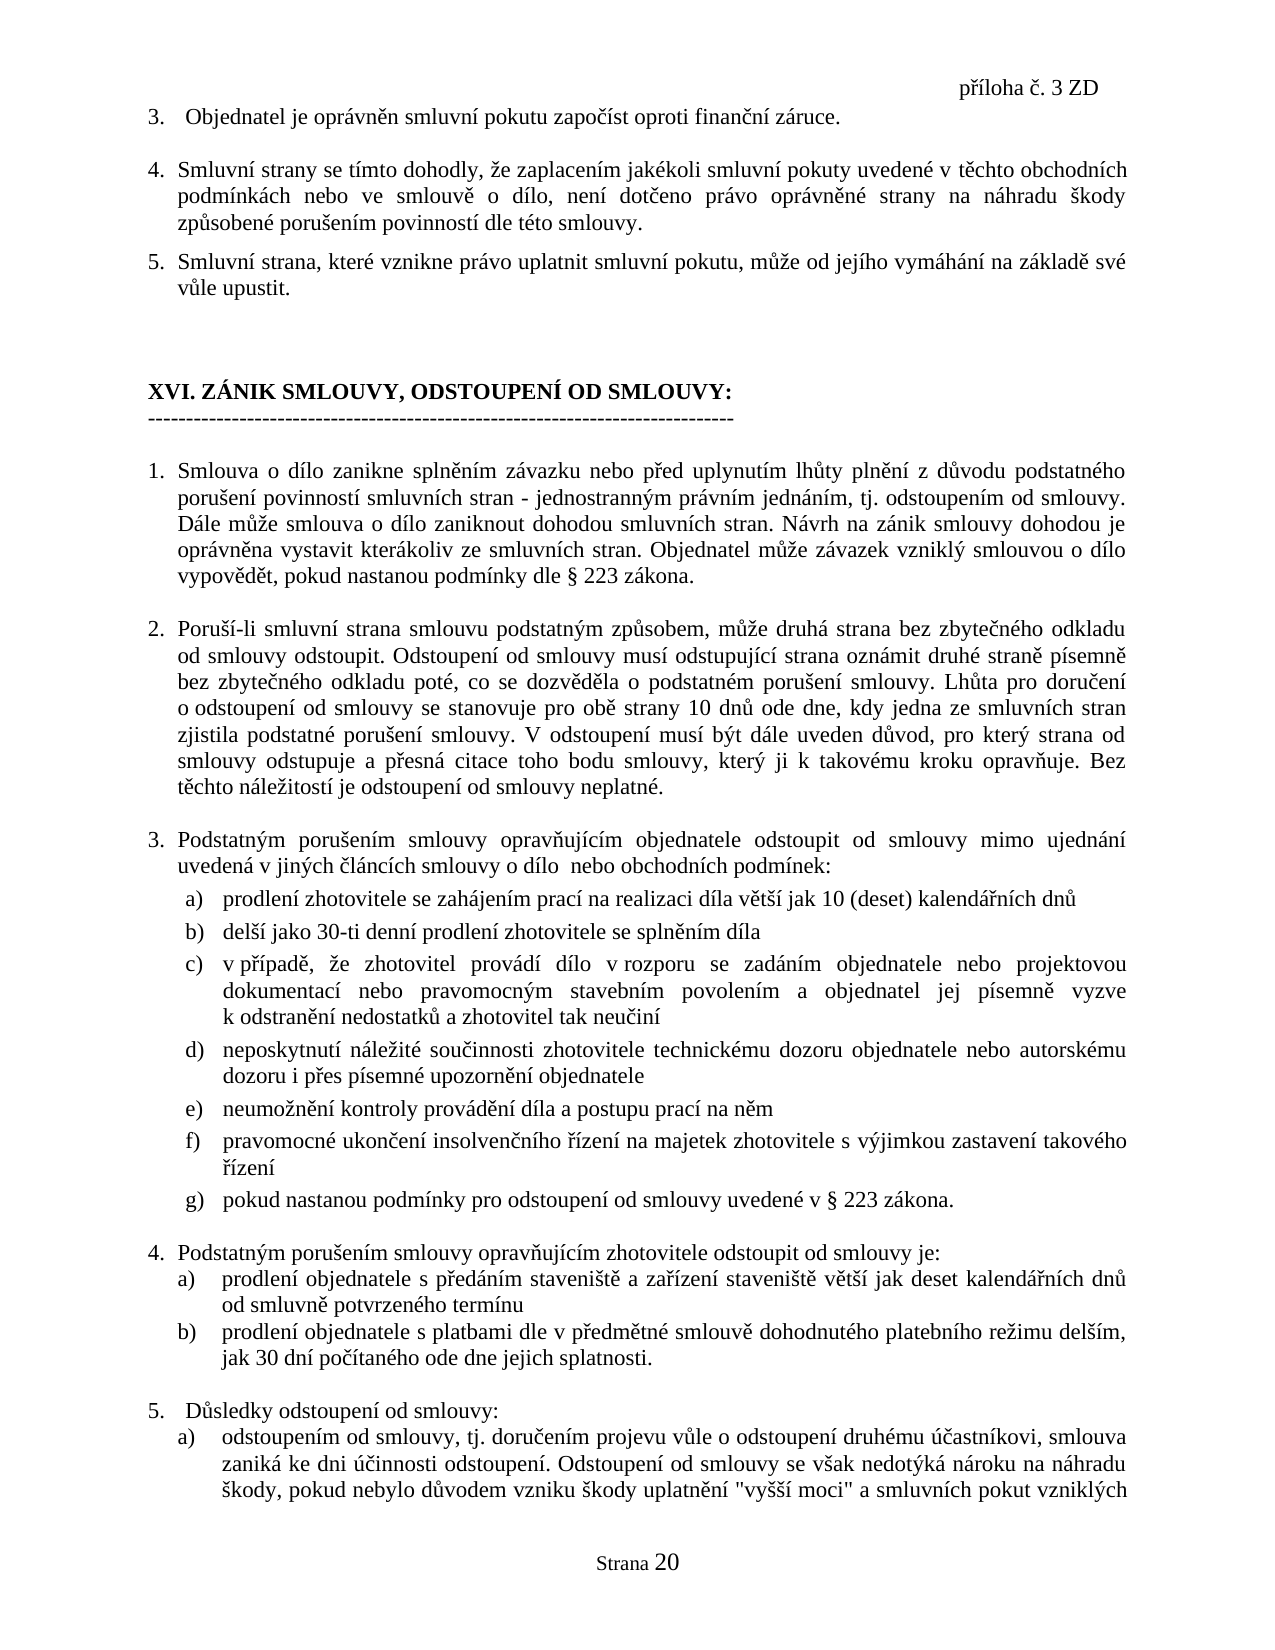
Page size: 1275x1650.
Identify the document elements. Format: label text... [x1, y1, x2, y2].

list Smluvní strany se tímto dohodly, že zaplacením jakékoli smluvní pokuty uvedené v těchto obchodních podmínkách nebo ve smlouvě o dílo, není dotčeno právo oprávněné strany na náhradu škody způsobené porušením povinností dle této smlouvy. [148, 156, 1127, 235]
list neposkytnutí náležité součinnosti zhotovitele technickému dozoru objednatele nebo autorskému dozoru i přes písemné upozornění objednatele [185, 1036, 1127, 1088]
list neumožnění kontroly provádění díla a postupu prací na něm [185, 1094, 1127, 1121]
text 4. Podstatným porušením smlouvy opravňujícím zhotovitele odstoupit od smlouvy je: [148, 1239, 1127, 1265]
text XVI. ZÁNIK SMLOUVY, ODSTOUPENÍ OD SMLOUVY: [148, 378, 1137, 404]
list Smluvní strana, které vznikne právo uplatnit smluvní pokutu, může od jejího vymáhání na základě své vůle upustit. [148, 248, 1127, 300]
text 3. Podstatným porušením smlouvy opravňujícím objednatele odstoupit od smlouvy mimo ujednání uvedená v jiných článcích smlouvy o dílo nebo obchodních podmínek: [148, 826, 1127, 879]
list Objednatel je oprávněn smluvní pokutu započíst oproti finanční záruce. [148, 103, 1127, 130]
list pokud nastanou podmínky pro odstoupení od smlouvy uvedené v § 223 zákona. [185, 1186, 1127, 1212]
list v případě, že zhotovitel provádí dílo v rozporu se zadáním objednatele nebo projektovou dokumentací nebo pravomocným stavebním povolením a objednatel jej písemně vyzve k odstranění nedostatků a zhotovitel tak neučiní [185, 950, 1127, 1029]
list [177, 1423, 1127, 1502]
text ----------------------------------------------------------------------------- [148, 404, 1137, 431]
list Důsledky odstoupení od smlouvy: [148, 1397, 1127, 1423]
list delší jako 30-ti denní prodlení zhotovitele se splněním díla [185, 918, 1127, 944]
list Poruší-li smluvní strana smlouvu podstatným způsobem, může druhá strana bez zbytečného odkladu od smlouvy odstoupit. Odstoupení od smlouvy musí odstupující strana oznámit druhé straně písemně bez zbytečného odkladu poté, co se dozvěděla o podstatném porušení smlouvy. Lhůta pro doručení o odstoupení od smlouvy se stanovuje pro obě strany 10 dnů ode dne, kdy jedna ze smluvních stran zjistila podstatné porušení smlouvy. V odstoupení musí být dále uveden důvod, pro který strana od smlouvy odstupuje a přesná citace toho bodu smlouvy, který ji k takovému kroku opravňuje. Bez těchto náležitostí je odstoupení od smlouvy neplatné. [148, 615, 1127, 800]
list prodlení zhotovitele se zahájením prací na realizaci díla větší jak 10 (deset) kalendářních dnů [185, 885, 1127, 911]
text a) prodlení objednatele s předáním staveniště a zařízení staveniště větší jak deset kalendářních dnů od smluvně potvrzeného termínu [177, 1265, 1127, 1318]
text b) prodlení objednatele s platbami dle v předmětné smlouvě dohodnutého platebního režimu delším, jak 30 dní počítaného ode dne jejich splatnosti. [177, 1318, 1127, 1371]
list pravomocné ukončení insolvenčního řízení na majetek zhotovitele s výjimkou zastavení takového řízení [185, 1127, 1127, 1180]
list Smlouva o dílo zanikne splněním závazku nebo před uplynutím lhůty plnění z důvodu podstatného porušení povinností smluvních stran - jednostranným právním jednáním, tj. odstoupením od smlouvy. Dále může smlouva o dílo zaniknout dohodou smluvních stran. Návrh na zánik smlouvy dohodou je oprávněna vystavit kterákoliv ze smluvních stran. Objednatel může závazek vzniklý smlouvou o dílo vypovědět, pokud nastanou podmínky dle § 223 zákona. [148, 457, 1127, 589]
